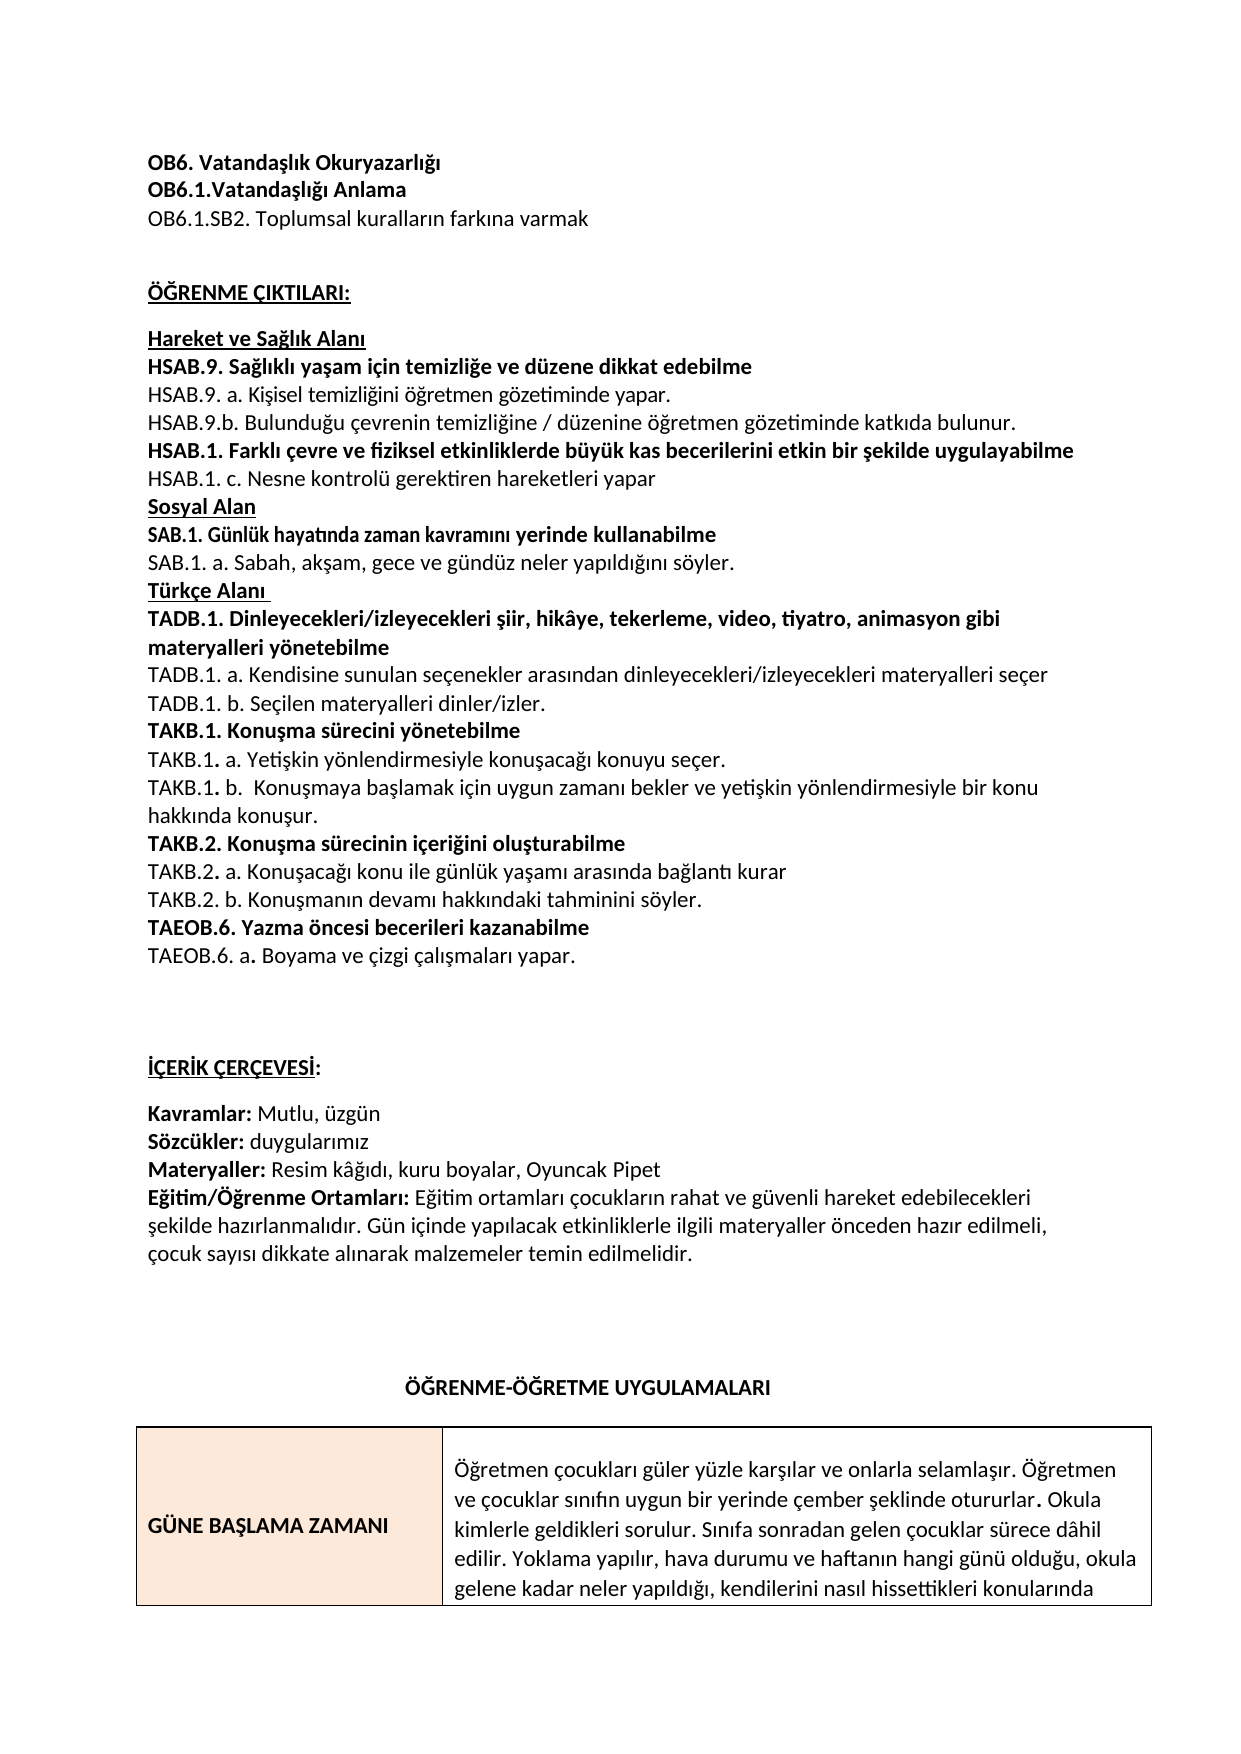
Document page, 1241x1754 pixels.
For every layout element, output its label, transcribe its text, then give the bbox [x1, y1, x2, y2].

text İÇERİK ÇERÇEVESİ: [148, 1053, 1093, 1081]
text Sözcükler: duygularımız [148, 1127, 1093, 1155]
text TAKB.2. a. Konuşacağı konu ile günlük yaşamı arasında bağlantı kurar [148, 857, 1093, 885]
text TAEOB.6. a. Boyama ve çizgi çalışmaları yapar. [148, 941, 1093, 969]
text Kavramlar: Mutlu, üzgün [148, 1099, 1093, 1127]
text Sosyal Alan [148, 492, 1093, 521]
text TAKB.1. b. Konuşmaya başlamak için uygun zamanı bekler ve yetişkin yönlendirmesiyle bir konu hakkında konuşur. [148, 773, 1093, 829]
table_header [443, 1428, 1151, 1605]
table_header GÜNE BAŞLAMA ZAMANI [137, 1428, 442, 1605]
text HSAB.9.b. Bulunduğu çevrenin temizliğine / düzenine öğretmen gözetiminde katkıda bulunur. [148, 408, 1093, 436]
text HSAB.1. Farklı çevre ve fiziksel etkinliklerde büyük kas becerilerini etkin bir şekilde uygulayabilme [148, 436, 1093, 464]
text TADB.1. Dinleyecekleri/izleyecekleri şiir, hikâye, tekerleme, video, tiyatro, animasyon gibi materyalleri yönetebilme [148, 604, 1093, 661]
text TAKB.2. Konuşma sürecinin içeriğini oluşturabilme [148, 829, 1093, 857]
text TAKB.1. a. Yetişkin yönlendirmesiyle konuşacağı konuyu seçer. [148, 745, 1093, 773]
text HSAB.9. a. Kişisel temizliğini öğretmen gözetiminde yapar. [148, 380, 1093, 408]
text SAB.1. Günlük hayatında zaman kavramını yerinde kullanabilme [148, 521, 1093, 548]
text TAEOB.6. Yazma öncesi becerileri kazanabilme [148, 913, 1093, 941]
text ÖĞRENME ÇIKTILARI: [148, 278, 1093, 306]
text Materyaller: Resim kâğıdı, kuru boyalar, Oyuncak Pipet [148, 1155, 1093, 1183]
text Türkçe Alanı [148, 577, 1093, 604]
text TAKB.1. Konuşma sürecini yönetebilme [148, 717, 1093, 745]
text HSAB.9. Sağlıklı yaşam için temizliğe ve düzene dikkat edebilme [148, 352, 1093, 380]
text OB6.1.Vatandaşlığı Anlama [148, 176, 1093, 204]
text SAB.1. a. Sabah, akşam, gece ve gündüz neler yapıldığını söyler. [148, 548, 1093, 577]
text TAKB.2. b. Konuşmanın devamı hakkındaki tahminini söyler. [148, 885, 1093, 913]
text OB6.1.SB2. Toplumsal kuralların farkına varmak [148, 204, 1093, 232]
text Hareket ve Sağlık Alanı [148, 324, 1093, 352]
text HSAB.1. c. Nesne kontrolü gerektiren hareketleri yapar [148, 464, 1093, 492]
text TADB.1. a. Kendisine sunulan seçenekler arasından dinleyecekleri/izleyecekleri materyalleri seçer [148, 661, 1093, 689]
text Eğitim/Öğrenme Ortamları: Eğitim ortamları çocukların rahat ve güvenli hareket edebilecekleri şekilde hazırlanmalıdır. Gün içinde yapılacak etkinliklerle ilgili materyaller önceden hazır edilmeli, çocuk sayısı dikkate alınarak malzemeler temin edilmelidir. [148, 1183, 1093, 1267]
text ÖĞRENME-ÖĞRETME UYGULAMALARI [148, 1373, 1093, 1401]
text TADB.1. b. Seçilen materyalleri dinler/izler. [148, 689, 1093, 717]
text OB6. Vatandaşlık Okuryazarlığı [148, 148, 1093, 176]
